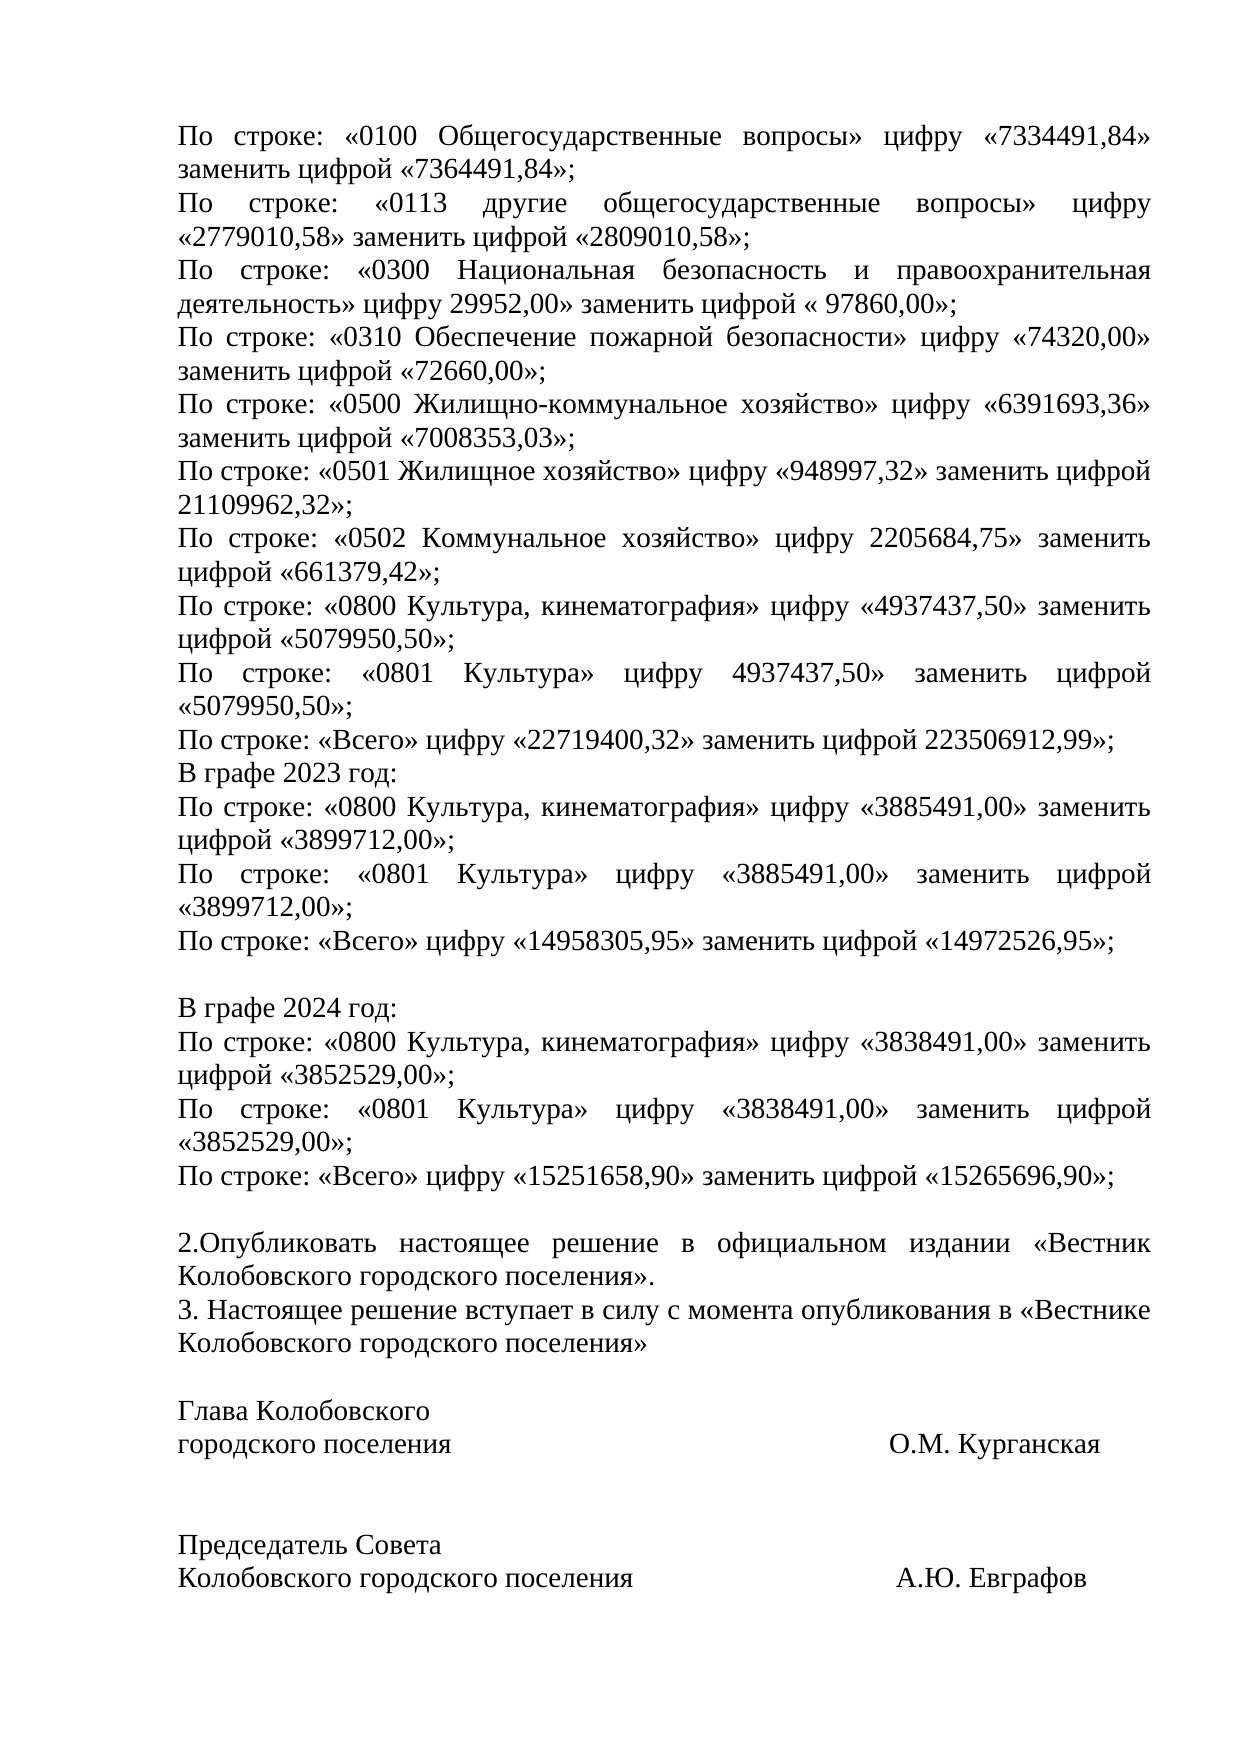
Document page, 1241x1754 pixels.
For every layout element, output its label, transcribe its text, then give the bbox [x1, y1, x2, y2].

text 2.Опубликовать настоящее решение в официальном издании «Вестник Колобовского городского поселения». [177, 1225, 1152, 1292]
text По строке: «0800 Культура, кинематография» цифру «4937437,50» заменить цифрой «5079950,50»; [177, 588, 1152, 655]
text По строке: «0800 Культура, кинематография» цифру «3885491,00» заменить цифрой «3899712,00»; [177, 789, 1152, 856]
text По строке: «0100 Общегосударственные вопросы» цифру «7334491,84» заменить цифрой «7364491,84»; [177, 118, 1152, 185]
text Глава Колобовского [177, 1393, 1152, 1426]
text По строке: «0113 другие общегосударственные вопросы» цифру «2779010,58» заменить цифрой «2809010,58»; [177, 185, 1152, 252]
text По строке: «0502 Коммунальное хозяйство» цифру 2205684,75» заменить цифрой «661379,42»; [177, 521, 1152, 588]
text Колобовского городского поселения А.Ю. Евграфов [177, 1560, 1152, 1594]
text По строке: «Всего» цифру «15251658,90» заменить цифрой «15265696,90»; [177, 1158, 1152, 1191]
text По строке: «Всего» цифру «14958305,95» заменить цифрой «14972526,95»; [177, 923, 1152, 957]
text По строке: «Всего» цифру «22719400,32» заменить цифрой 223506912,99»; [177, 722, 1152, 755]
text По строке: «0801 Культура» цифру «3885491,00» заменить цифрой «3899712,00»; [177, 856, 1152, 923]
text По строке: «0801 Культура» цифру 4937437,50» заменить цифрой «5079950,50»; [177, 655, 1152, 722]
text По строке: «0800 Культура, кинематография» цифру «3838491,00» заменить цифрой «3852529,00»; [177, 1024, 1152, 1091]
text 3. Настоящее решение вступает в силу с момента опубликования в «Вестнике Колобовского городского поселения» [177, 1292, 1152, 1359]
text По строке: «0500 Жилищно-коммунальное хозяйство» цифру «6391693,36» заменить цифрой «7008353,03»; [177, 386, 1152, 453]
text Председатель Совета [177, 1527, 1152, 1560]
text По строке: «0801 Культура» цифру «3838491,00» заменить цифрой «3852529,00»; [177, 1091, 1152, 1158]
text В графе 2024 год: [177, 990, 1152, 1024]
text По строке: «0310 Обеспечение пожарной безопасности» цифру «74320,00» заменить цифрой «72660,00»; [177, 319, 1152, 386]
text В графе 2023 год: [177, 755, 1152, 789]
text По строке: «0501 Жилищное хозяйство» цифру «948997,32» заменить цифрой 21109962,32»; [177, 453, 1152, 521]
text По строке: «0300 Национальная безопасность и правоохранительная деятельность» цифру 29952,00» заменить цифрой « 97860,00»; [177, 252, 1152, 319]
text городского поселения О.М. Курганская [177, 1426, 1152, 1460]
